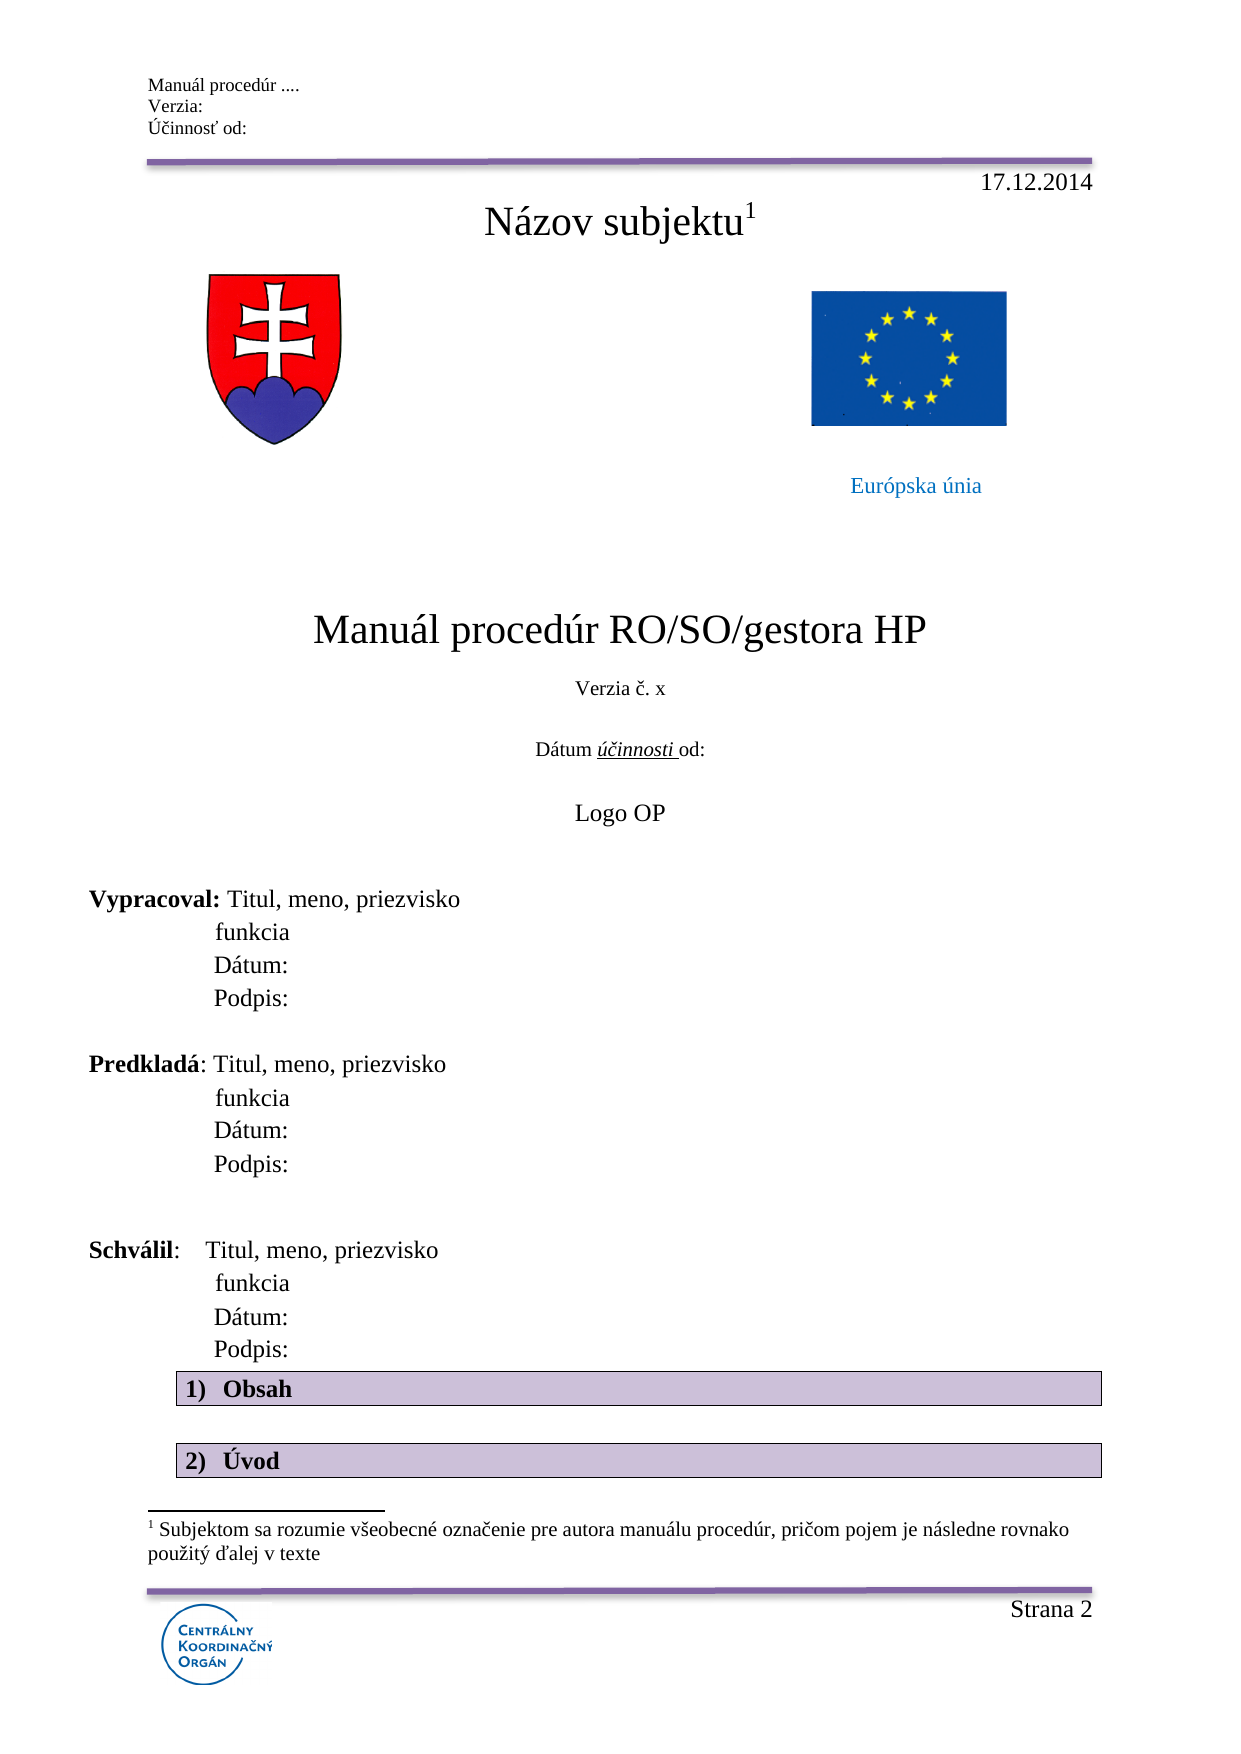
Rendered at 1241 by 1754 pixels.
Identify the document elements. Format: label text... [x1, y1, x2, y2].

text Verzia č. x [148, 676, 1093, 700]
text Vypracoval: Titul, meno, priezvisko [88, 884, 1166, 913]
text Predkladá: Titul, meno, priezvisko [88, 1049, 1166, 1078]
text Európska únia [148, 472, 1093, 531]
list Úvod [177, 1444, 1101, 1477]
text Dátum: [88, 951, 1166, 979]
text funkcia [88, 1083, 1166, 1111]
text Názov subjektu [148, 196, 1093, 244]
text Podpis: [88, 1149, 1166, 1177]
picture [811, 291, 1007, 426]
text Dátum: [88, 1116, 1166, 1144]
picture [202, 271, 348, 447]
list Obsah [177, 1372, 1101, 1405]
text Manuál procedúr RO/SO/gestora HP [148, 604, 1093, 652]
text Podpis: [88, 983, 1166, 1012]
text Podpis: [88, 1334, 1166, 1363]
text funkcia [88, 1268, 1166, 1297]
text Dátum: [88, 1302, 1166, 1330]
text Schválil: Titul, meno, priezvisko [88, 1236, 1166, 1264]
text Logo OP [148, 798, 1093, 826]
text funkcia [88, 917, 1166, 946]
picture [159, 1602, 272, 1684]
text Dátum účinnosti od: [148, 737, 1093, 761]
